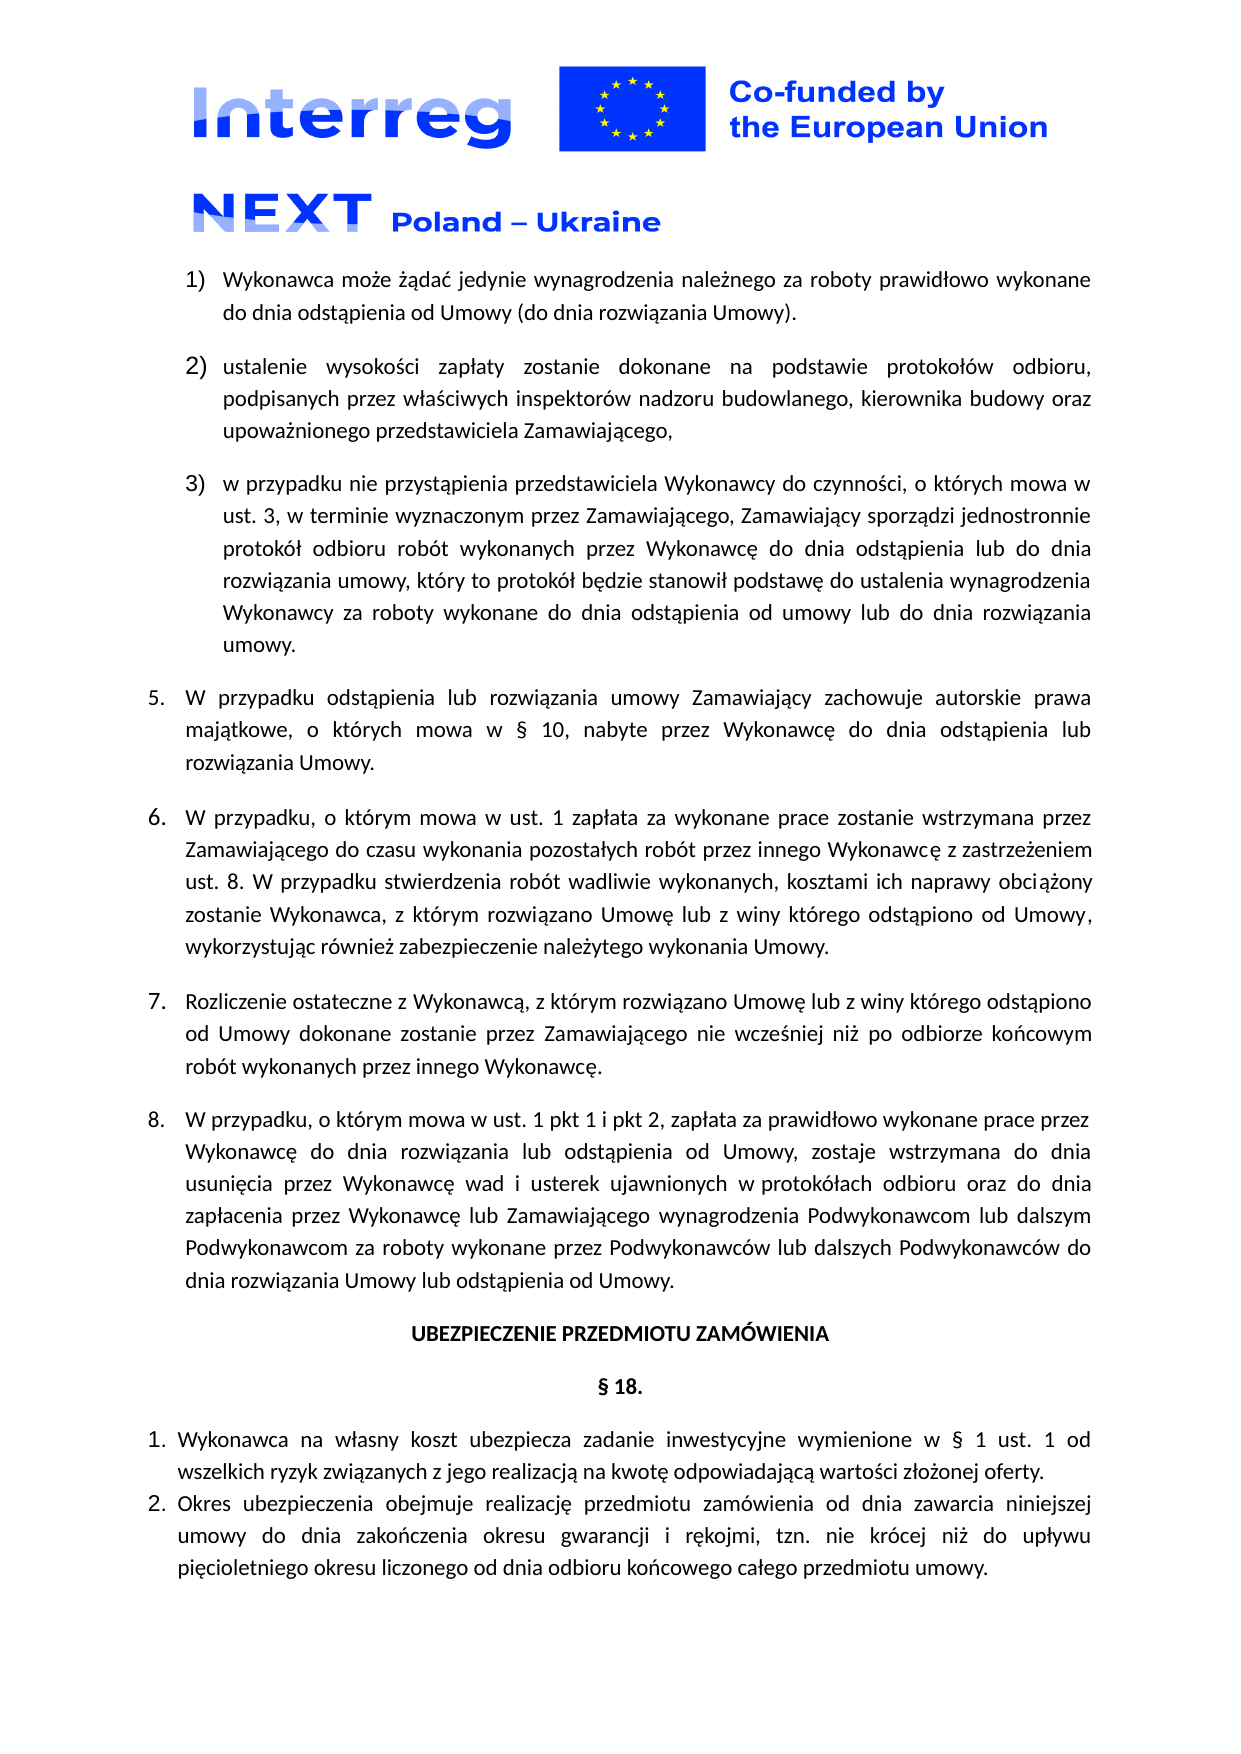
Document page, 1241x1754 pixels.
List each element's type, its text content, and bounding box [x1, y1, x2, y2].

list W przypadku, o którym mowa w ust. 1 zapłata za wykonane prace zostanie wstrzymana przez Zamawiającego do czasu wykonania pozostałych robót przez innego Wykonawcę z zastrzeżeniem ust. 8. W przypadku stwierdzenia robót wadliwie wykonanych, kosztami ich naprawy obciążony zostanie Wykonawca, z którym rozwiązano Umowę lub z winy którego odstąpiono od Umowy, wykorzystując również zabezpieczenie należytego wykonania Umowy. [148, 801, 1092, 960]
list Rozliczenie ostateczne z Wykonawcą, z którym rozwiązano Umowę lub z winy którego odstąpiono od Umowy dokonane zostanie przez Zamawiającego nie wcześniej niż po odbiorze końcowym robót wykonanych przez innego Wykonawcę. [148, 985, 1092, 1080]
list Wykonawca może żądać jedynie wynagrodzenia należnego za roboty prawidłowo wykonane do dnia odstąpienia od Umowy (do dnia rozwiązania Umowy). [185, 266, 1092, 326]
text § 18. [148, 1372, 1092, 1400]
list W przypadku odstąpienia lub rozwiązania umowy Zamawiający zachowuje autorskie prawa majątkowe, o których mowa w § 10, nabyte przez Wykonawcę do dnia odstąpienia lub rozwiązania Umowy. [148, 683, 1092, 776]
list w przypadku nie przystąpienia przedstawiciela Wykonawcy do czynności, o których mowa w ust. 3, w terminie wyznaczonym przez Zamawiającego, Zamawiający sporządzi jednostronnie protokół odbioru robót wykonanych przez Wykonawcę do dnia odstąpienia lub do dnia rozwiązania umowy, który to protokół będzie stanowił podstawę do ustalenia wynagrodzenia Wykonawcy za roboty wykonane do dnia odstąpienia od umowy lub do dnia rozwiązania umowy. [185, 469, 1092, 658]
text UBEZPIECZENIE PRZEDMIOTU ZAMÓWIENIA [148, 1319, 1092, 1347]
list ustalenie wysokości zapłaty zostanie dokonane na podstawie protokołów odbioru, podpisanych przez właściwych inspektorów nadzoru budowlanego, kierownika budowy oraz upoważnionego przedstawiciela Zamawiającego, [185, 351, 1092, 444]
list Okres ubezpieczenia obejmuje realizację przedmiotu zamówienia od dnia zawarcia niniejszej umowy do dnia zakończenia okresu gwarancji i rękojmi, tzn. nie krócej niż do upływu pięcioletniego okresu liczonego od dnia odbioru końcowego całego przedmiotu umowy. [148, 1489, 1092, 1582]
list Wykonawca na własny koszt ubezpiecza zadanie inwestycyjne wymienione w § 1 ust. 1 od wszelkich ryzyk związanych z jego realizacją na kwotę odpowiadającą wartości złożonej oferty. [148, 1425, 1092, 1485]
list W przypadku, o którym mowa w ust. 1 pkt 1 i pkt 2, zapłata za prawidłowo wykonane prace przez Wykonawcę do dnia rozwiązania lub odstąpienia od Umowy, zostaje wstrzymana do dnia usunięcia przez Wykonawcę wad i usterek ujawnionych w protokółach odbioru oraz do dnia zapłacenia przez Wykonawcę lub Zamawiającego wynagrodzenia Podwykonawcom lub dalszym Podwykonawcom za roboty wykonane przez Podwykonawców lub dalszych Podwykonawców do dnia rozwiązania Umowy lub odstąpienia od Umowy. [148, 1105, 1092, 1294]
picture [147, 29, 1093, 266]
